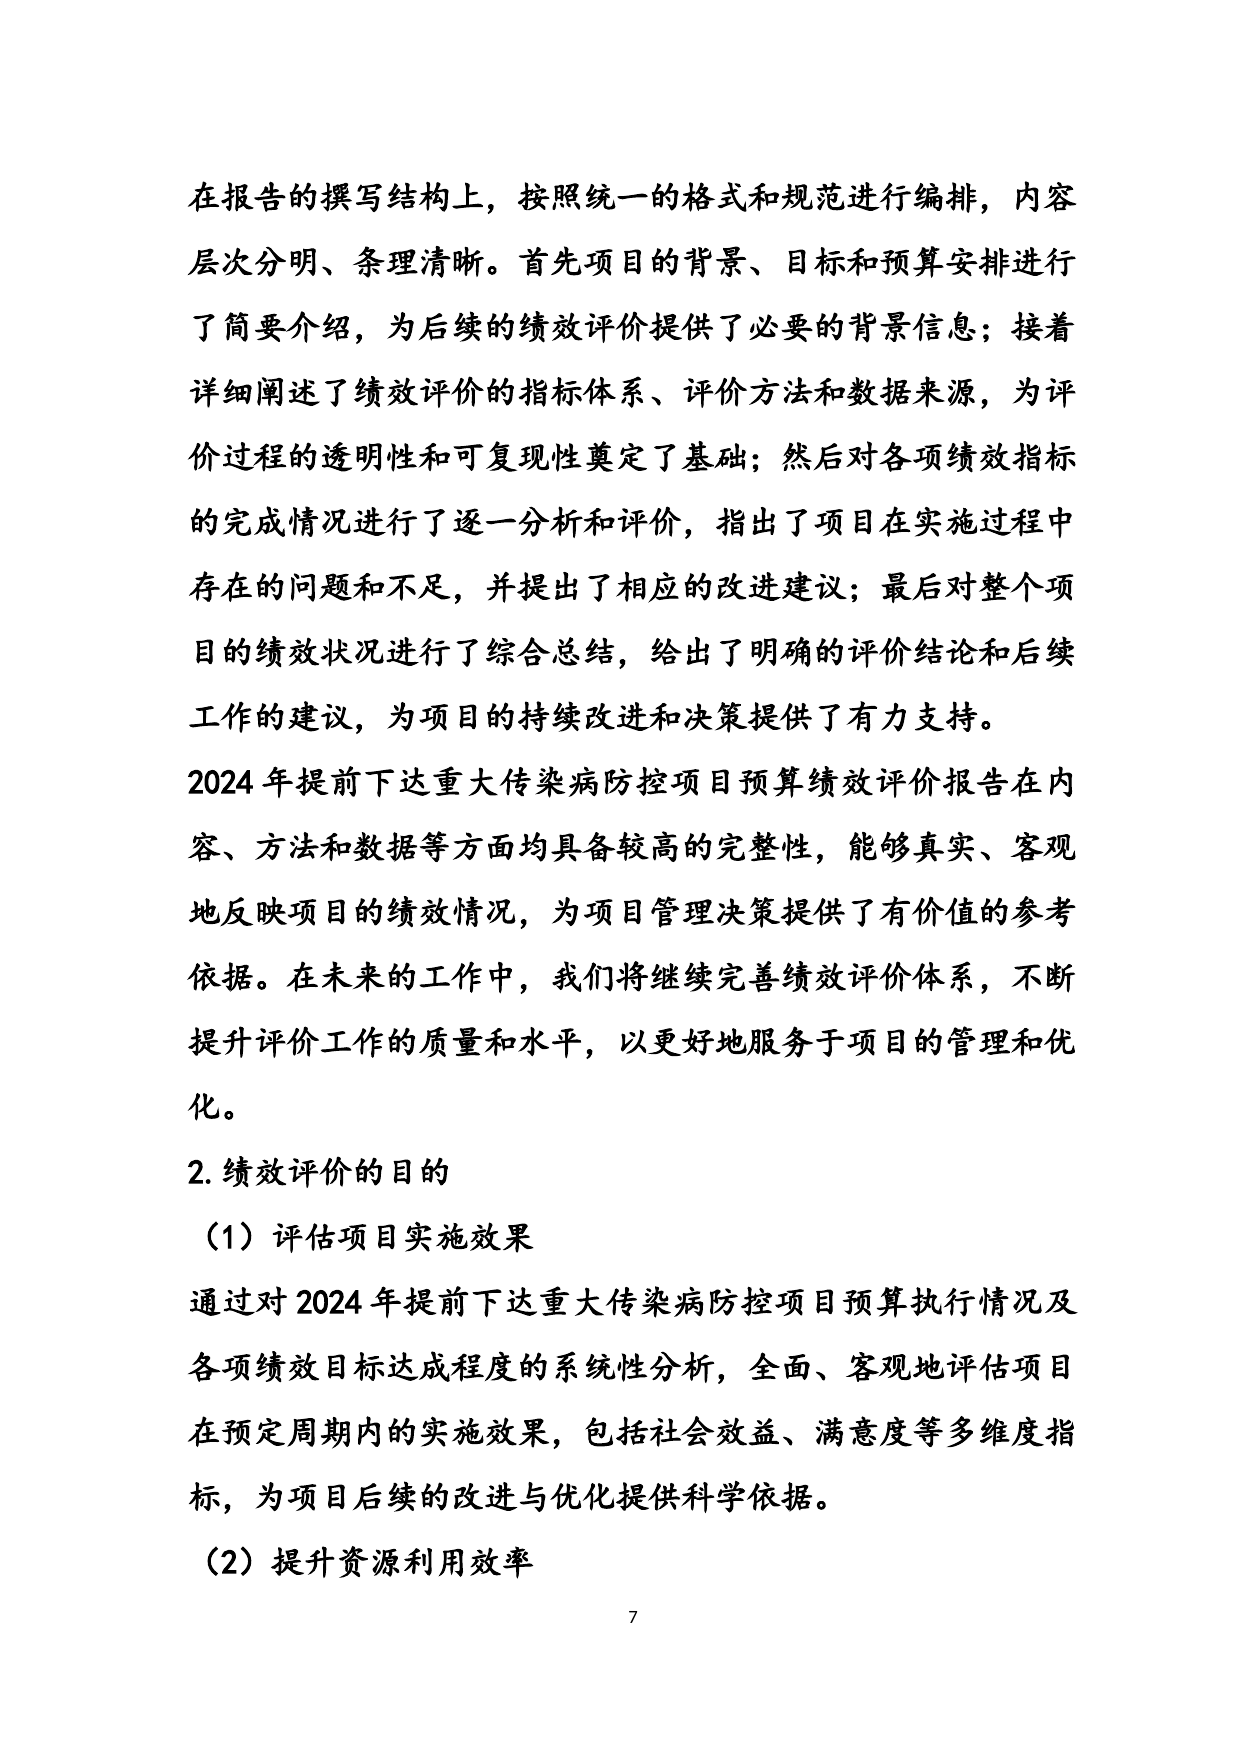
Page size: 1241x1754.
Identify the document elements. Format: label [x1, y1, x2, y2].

text [187, 162, 1078, 1592]
